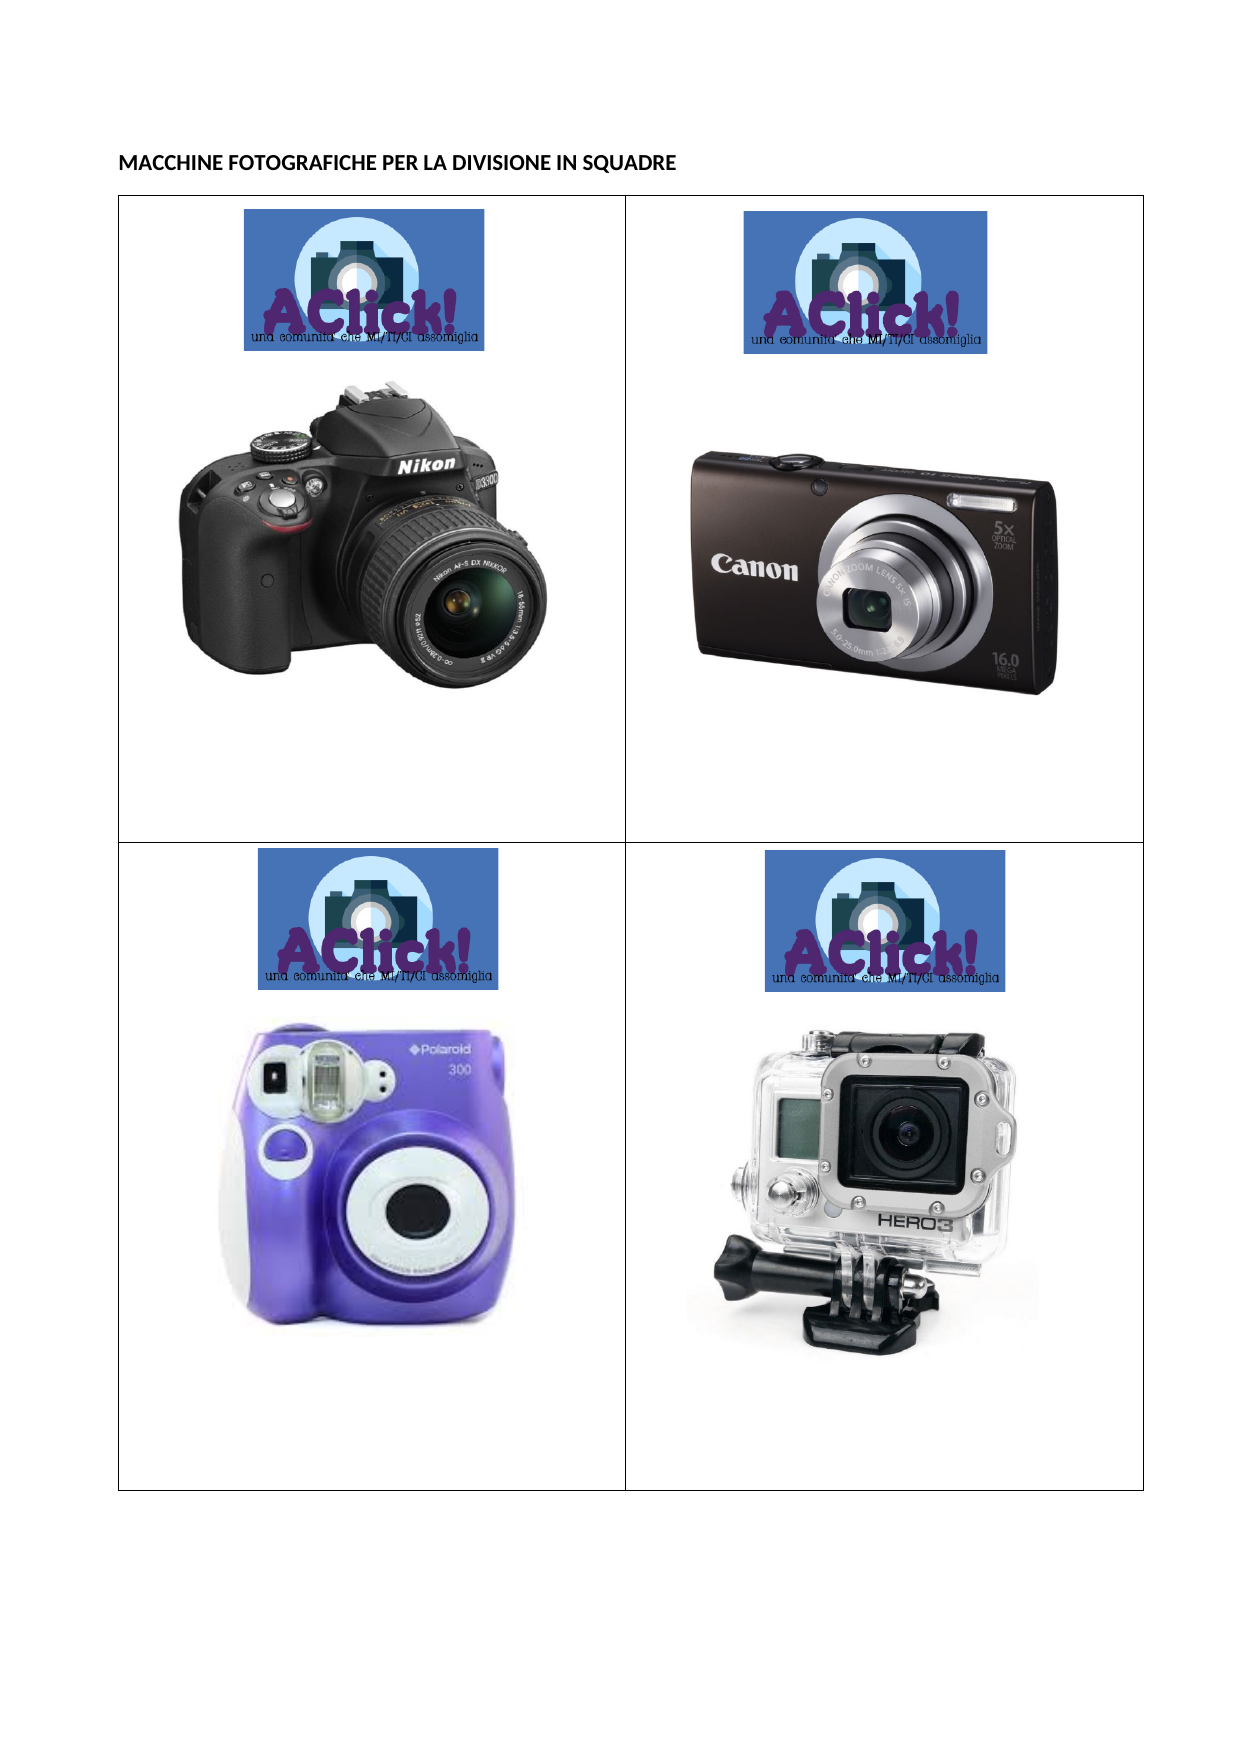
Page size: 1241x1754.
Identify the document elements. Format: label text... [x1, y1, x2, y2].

text MACCHINE FOTOGRAFICHE PER LA DIVISIONE IN SQUADRE [118, 148, 1122, 176]
table_cell [119, 843, 625, 1489]
table_cell [626, 843, 1143, 1489]
table_header [626, 196, 1143, 842]
table_header [119, 196, 625, 842]
